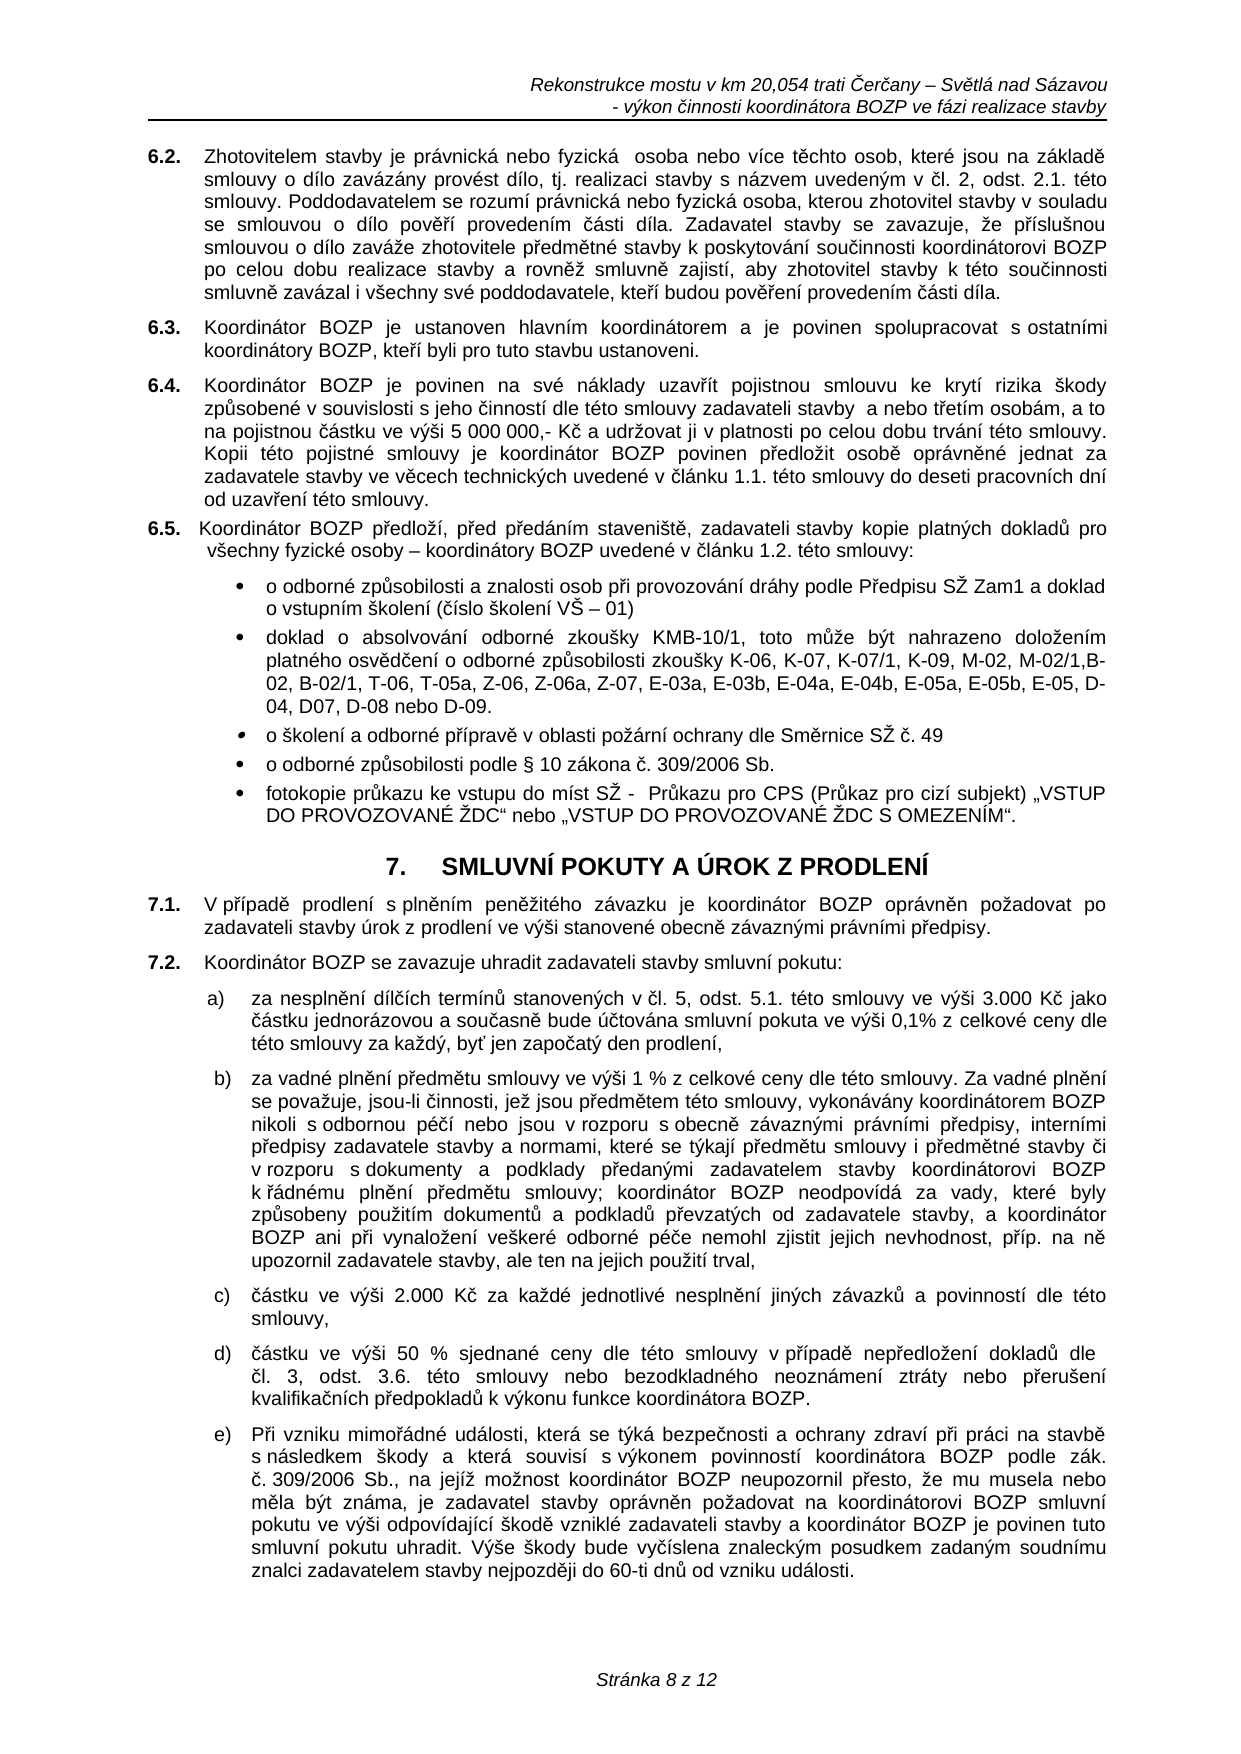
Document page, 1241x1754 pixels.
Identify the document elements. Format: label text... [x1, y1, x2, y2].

list o odborné způsobilosti podle § 10 zákona č. 309/2006 Sb. [236, 752, 1107, 775]
list částku ve výši 50 % sjednané ceny dle této smlouvy v případě nepředložení dokladů dle čl. 3, odst. 3.6. této smlouvy nebo bezodkladného neoznámení ztráty nebo přerušení kvalifikačních předpokladů k výkonu funkce koordinátora BOZP. [214, 1342, 1107, 1410]
list za vadné plnění předmětu smlouvy ve výši 1 % z celkové ceny dle této smlouvy. Za vadné plnění se považuje, jsou-li činnosti, jež jsou předmětem této smlouvy, vykonávány koordinátorem BOZP nikoli s odbornou péčí nebo jsou v rozporu s obecně závaznými právními předpisy, interními předpisy zadavatele stavby a normami, které se týkají předmětu smlouvy i předmětné stavby či v rozporu s dokumenty a podklady předanými zadavatelem stavby koordinátorovi BOZP k řádnému plnění předmětu smlouvy; koordinátor BOZP neodpovídá za vady, které byly způsobeny použitím dokumentů a podkladů převzatých od zadavatele stavby, a koordinátor BOZP ani při vynaložení veškeré odborné péče nemohl zjistit jejich nevhodnost, příp. na ně upozornil zadavatele stavby, ale ten na jejich použití trval, [214, 1067, 1107, 1271]
list doklad o absolvování odborné zkoušky KMB-10/1, toto může být nahrazeno doložením platného osvědčení o odborné způsobilosti zkoušky K-06, K-07, K-07/1, K-09, M-02, M-02/1,B-02, B-02/1, T-06, T-05a, Z-06, Z-06a, Z-07, E-03a, E-03b, E-04a, E-04b, E-05a, E-05b, E-05, D-04, D07, D-08 nebo D-09. [236, 626, 1107, 717]
text 7.2. Koordinátor BOZP se zavazuje uhradit zadavateli stavby smluvní pokutu: [148, 951, 1107, 974]
text 6.2. Zhotovitelem stavby je právnická nebo fyzická osoba nebo více těchto osob, které jsou na základě smlouvy o dílo zavázány provést dílo, tj. realizaci stavby s názvem uvedeným v čl. 2, odst. 2.1. této smlouvy. Poddodavatelem se rozumí právnická nebo fyzická osoba, kterou zhotovitel stavby v souladu se smlouvou o dílo pověří provedením části díla. Zadavatel stavby se zavazuje, že příslušnou smlouvou o dílo zaváže zhotovitele předmětné stavby k poskytování součinnosti koordinátorovi BOZP po celou dobu realizace stavby a rovněž smluvně zajistí, aby zhotovitel stavby k této součinnosti smluvně zavázal i všechny své poddodavatele, kteří budou pověření provedením části díla. [148, 145, 1107, 304]
text 6.3. Koordinátor BOZP je ustanoven hlavním koordinátorem a je povinen spolupracovat s ostatními koordinátory BOZP, kteří byli pro tuto stavbu ustanoveni. [148, 316, 1107, 362]
list za nesplnění dílčích termínů stanovených v čl. 5, odst. 5.1. této smlouvy ve výši 3.000 Kč jako částku jednorázovou a současně bude účtována smluvní pokuta ve výši 0,1% z celkové ceny dle této smlouvy za každý, byť jen započatý den prodlení, [207, 986, 1107, 1054]
list o odborné způsobilosti a znalosti osob při provozování dráhy podle Předpisu SŽ Zam1 a doklad o vstupním školení (číslo školení VŠ – 01) [236, 574, 1107, 620]
text 7. SMLUVNÍ POKUTY A ÚROK Z PRODLENÍ [148, 852, 1167, 881]
list částku ve výši 2.000 Kč za každé jednotlivé nesplnění jiných závazků a povinností dle této smlouvy, [214, 1284, 1107, 1329]
text 6.5. Koordinátor BOZP předloží, před předáním staveniště, zadavateli stavby kopie platných dokladů pro všechny fyzické osoby – koordinátory BOZP uvedené v článku 1.2. této smlouvy: [148, 517, 1107, 562]
text 7.1. V případě prodlení s plněním peněžitého závazku je koordinátor BOZP oprávněn požadovat po zadavateli stavby úrok z prodlení ve výši stanovené obecně závaznými právními předpisy. [148, 893, 1107, 939]
text 6.4. Koordinátor BOZP je povinen na své náklady uzavřít pojistnou smlouvu ke krytí rizika škody způsobené v souvislosti s jeho činností dle této smlouvy zadavateli stavby a nebo třetím osobám, a to na pojistnou částku ve výši 5 000 000,- Kč a udržovat ji v platnosti po celou dobu trvání této smlouvy. Kopii této pojistné smlouvy je koordinátor BOZP povinen předložit osobě oprávněné jednat za zadavatele stavby ve věcech technických uvedené v článku 1.1. této smlouvy do deseti pracovních dní od uzavření této smlouvy. [148, 374, 1107, 510]
list Při vzniku mimořádné události, která se týká bezpečnosti a ochrany zdraví při práci na stavbě s následkem škody a která souvisí s výkonem povinností koordinátora BOZP podle zák. č. 309/2006 Sb., na jejíž možnost koordinátor BOZP neupozornil přesto, že mu musela nebo měla být známa, je zadavatel stavby oprávněn požadovat na koordinátorovi BOZP smluvní pokutu ve výši odpovídající škodě vzniklé zadavateli stavby a koordinátor BOZP je povinen tuto smluvní pokutu uhradit. Výše škody bude vyčíslena znaleckým posudkem zadaným soudnímu znalci zadavatelem stavby nejpozději do 60-ti dnů od vzniku události. [214, 1422, 1107, 1581]
list o školení a odborné přípravě v oblasti požární ochrany dle Směrnice SŽ č. 49 [236, 723, 1107, 746]
list fotokopie průkazu ke vstupu do míst SŽ - Průkazu pro CPS (Průkaz pro cizí subjekt) „VSTUP DO PROVOZOVANÉ ŽDC“ nebo „VSTUP DO PROVOZOVANÉ ŽDC S OMEZENÍM“. [236, 782, 1107, 827]
